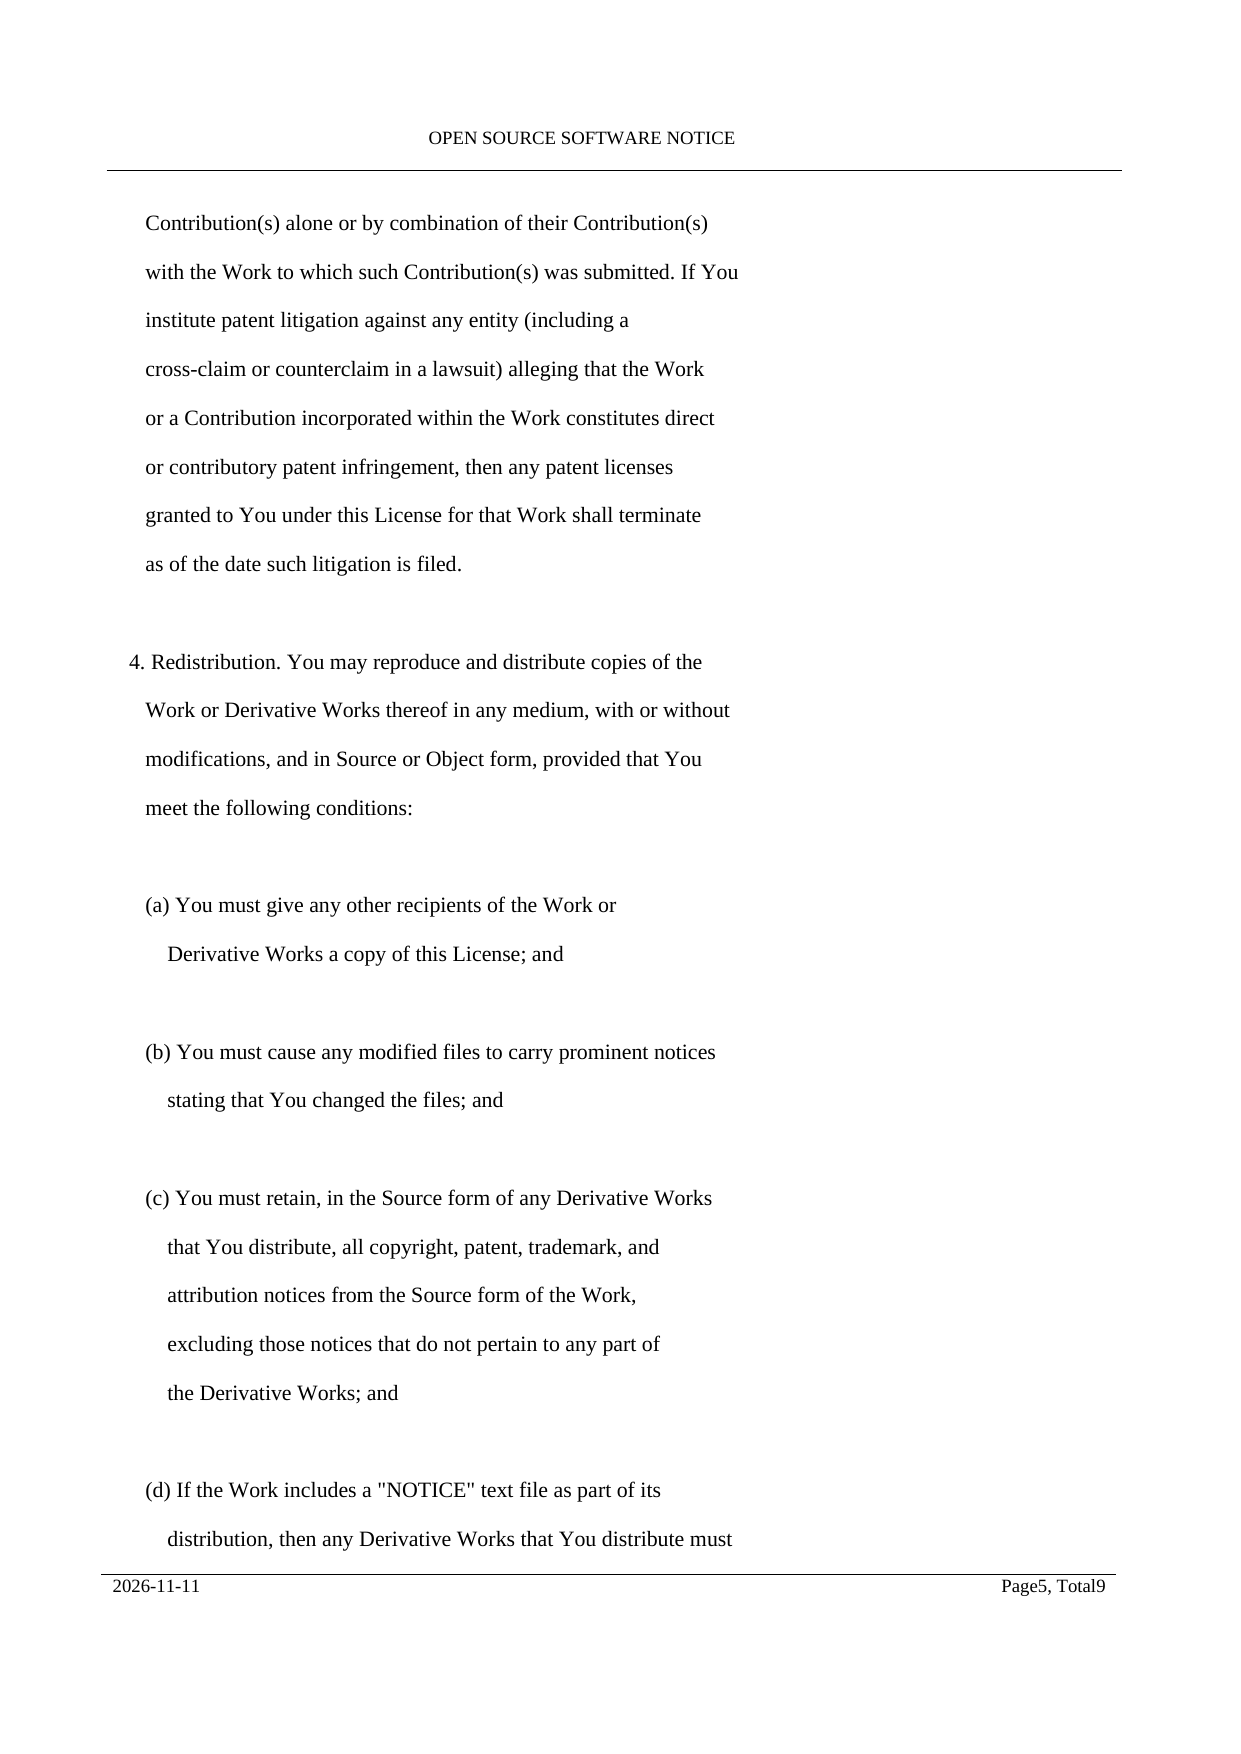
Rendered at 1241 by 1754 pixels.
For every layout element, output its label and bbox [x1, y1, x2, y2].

text [112, 206, 1128, 1555]
